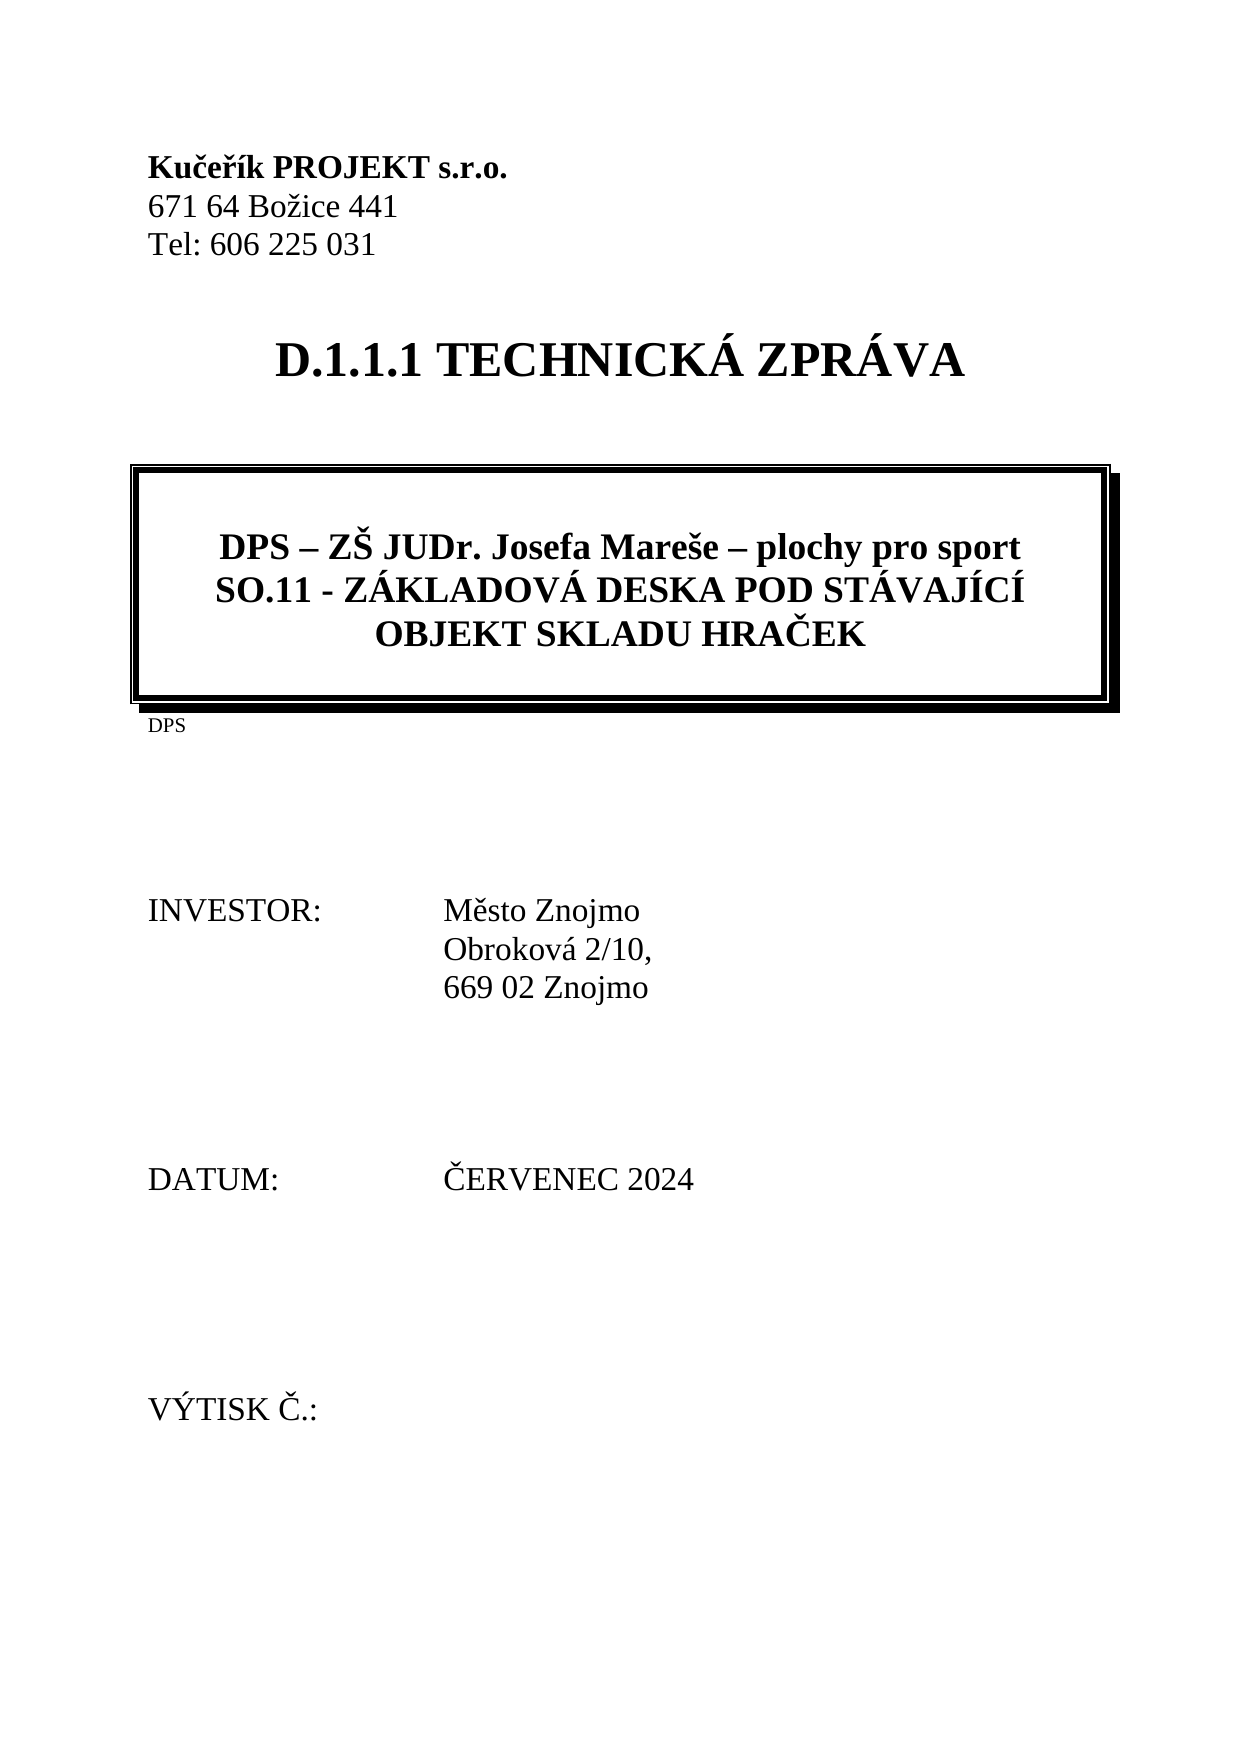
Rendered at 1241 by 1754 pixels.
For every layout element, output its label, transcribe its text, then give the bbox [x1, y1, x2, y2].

text Kučeřík PROJEKT s.r.o. [148, 148, 1093, 186]
text Tel: 606 225 031 [148, 224, 1093, 263]
text VÝTISK Č.: [148, 1389, 1093, 1427]
text SO.11 - ZÁKLADOVÁ DESKA POD STÁVAJÍCÍ OBJEKT SKLADU HRAČEK [148, 568, 1093, 654]
text INVESTOR: Město Znojmo [148, 891, 1093, 929]
text DPS [148, 713, 1093, 737]
text DPS – ZŠ JUDr. Josefa Mareše – plochy pro sport [148, 525, 1093, 568]
text 671 64 Božice 441 [148, 186, 1093, 224]
text DATUM: ČERVENEC 2024 [148, 1159, 1093, 1197]
text Obroková 2/10, [148, 929, 1093, 967]
text 669 02 Znojmo [148, 967, 1093, 1006]
text D.1.1.1 TECHNICKÁ ZPRÁVA [148, 330, 1093, 387]
